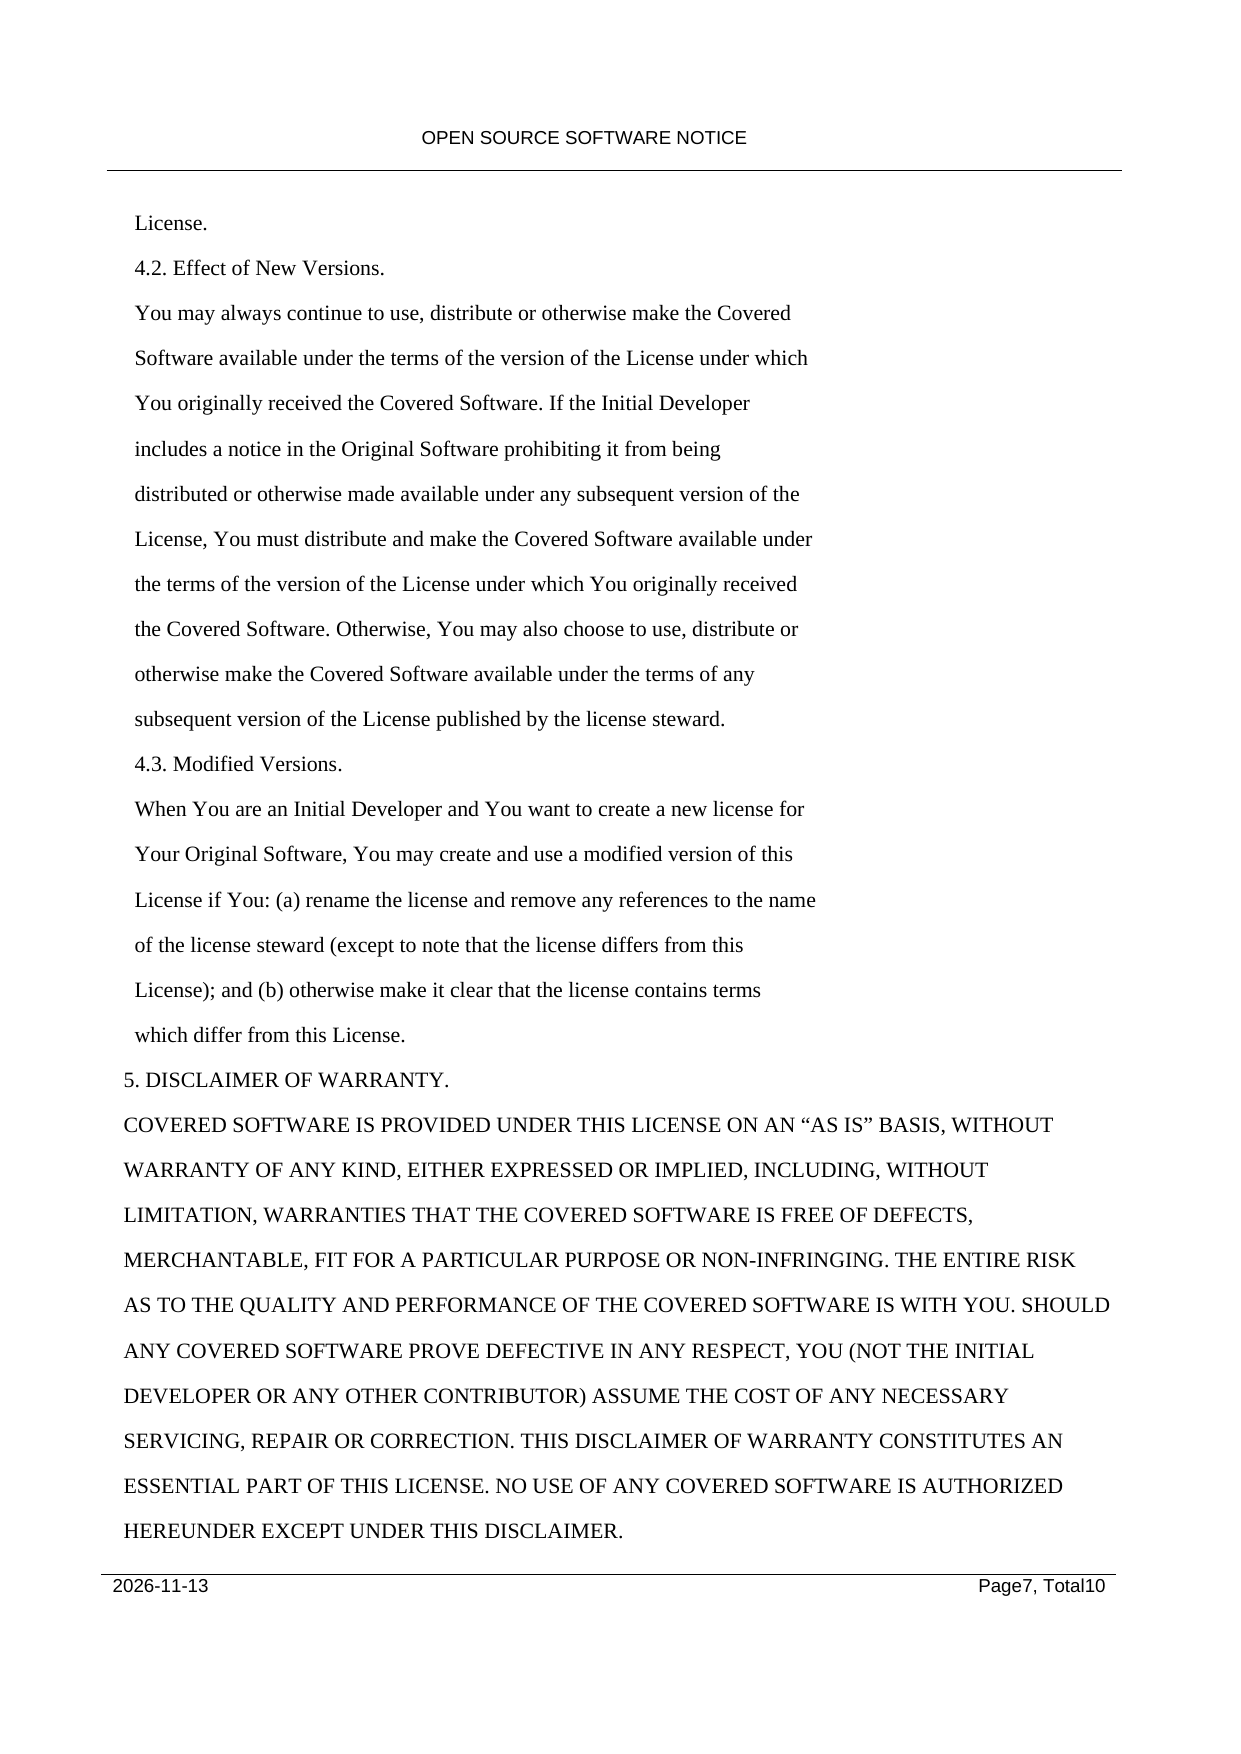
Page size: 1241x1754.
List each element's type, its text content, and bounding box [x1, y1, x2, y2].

text When You are an Initial Developer and You want to create a new license for [112, 793, 1128, 825]
text License if You: (a) rename the license and remove any references to the name [112, 883, 1128, 915]
text LIMITATION, WARRANTIES THAT THE COVERED SOFTWARE IS FREE OF DEFECTS, [112, 1199, 1128, 1231]
text otherwise make the Covered Software available under the terms of any [112, 657, 1128, 690]
text which differ from this License. [112, 1018, 1128, 1051]
text the terms of the version of the License under which You originally received [112, 567, 1128, 600]
text MERCHANTABLE, FIT FOR A PARTICULAR PURPOSE OR NON-INFRINGING. THE ENTIRE RISK [112, 1244, 1128, 1276]
text HEREUNDER EXCEPT UNDER THIS DISCLAIMER. [112, 1514, 1128, 1547]
text License, You must distribute and make the Covered Software available under [112, 522, 1128, 554]
text Software available under the terms of the version of the License under which [112, 342, 1128, 374]
text 5. DISCLAIMER OF WARRANTY. [112, 1063, 1128, 1096]
text Your Original Software, You may create and use a modified version of this [112, 838, 1128, 870]
text License); and (b) otherwise make it clear that the license contains terms [112, 973, 1128, 1006]
text WARRANTY OF ANY KIND, EITHER EXPRESSED OR IMPLIED, INCLUDING, WITHOUT [112, 1153, 1128, 1186]
text of the license steward (except to note that the license differs from this [112, 928, 1128, 961]
text the Covered Software. Otherwise, You may also choose to use, distribute or [112, 612, 1128, 645]
text distributed or otherwise made available under any subsequent version of the [112, 477, 1128, 509]
text 4.3. Modified Versions. [112, 748, 1128, 780]
text AS TO THE QUALITY AND PERFORMANCE OF THE COVERED SOFTWARE IS WITH YOU. SHOULD [112, 1289, 1128, 1321]
text ESSENTIAL PART OF THIS LICENSE. NO USE OF ANY COVERED SOFTWARE IS AUTHORIZED [112, 1469, 1128, 1502]
text subsequent version of the License published by the license steward. [112, 702, 1128, 735]
text ANY COVERED SOFTWARE PROVE DEFECTIVE IN ANY RESPECT, YOU (NOT THE INITIAL [112, 1334, 1128, 1366]
text includes a notice in the Original Software prohibiting it from being [112, 432, 1128, 464]
text You originally received the Covered Software. If the Initial Developer [112, 387, 1128, 419]
text SERVICING, REPAIR OR CORRECTION. THIS DISCLAIMER OF WARRANTY CONSTITUTES AN [112, 1424, 1128, 1457]
text DEVELOPER OR ANY OTHER CONTRIBUTOR) ASSUME THE COST OF ANY NECESSARY [112, 1379, 1128, 1412]
text 4.2. Effect of New Versions. [112, 251, 1128, 284]
text COVERED SOFTWARE IS PROVIDED UNDER THIS LICENSE ON AN “AS IS” BASIS, WITHOUT [112, 1108, 1128, 1141]
text License. [112, 206, 1128, 239]
text You may always continue to use, distribute or otherwise make the Covered [112, 297, 1128, 329]
